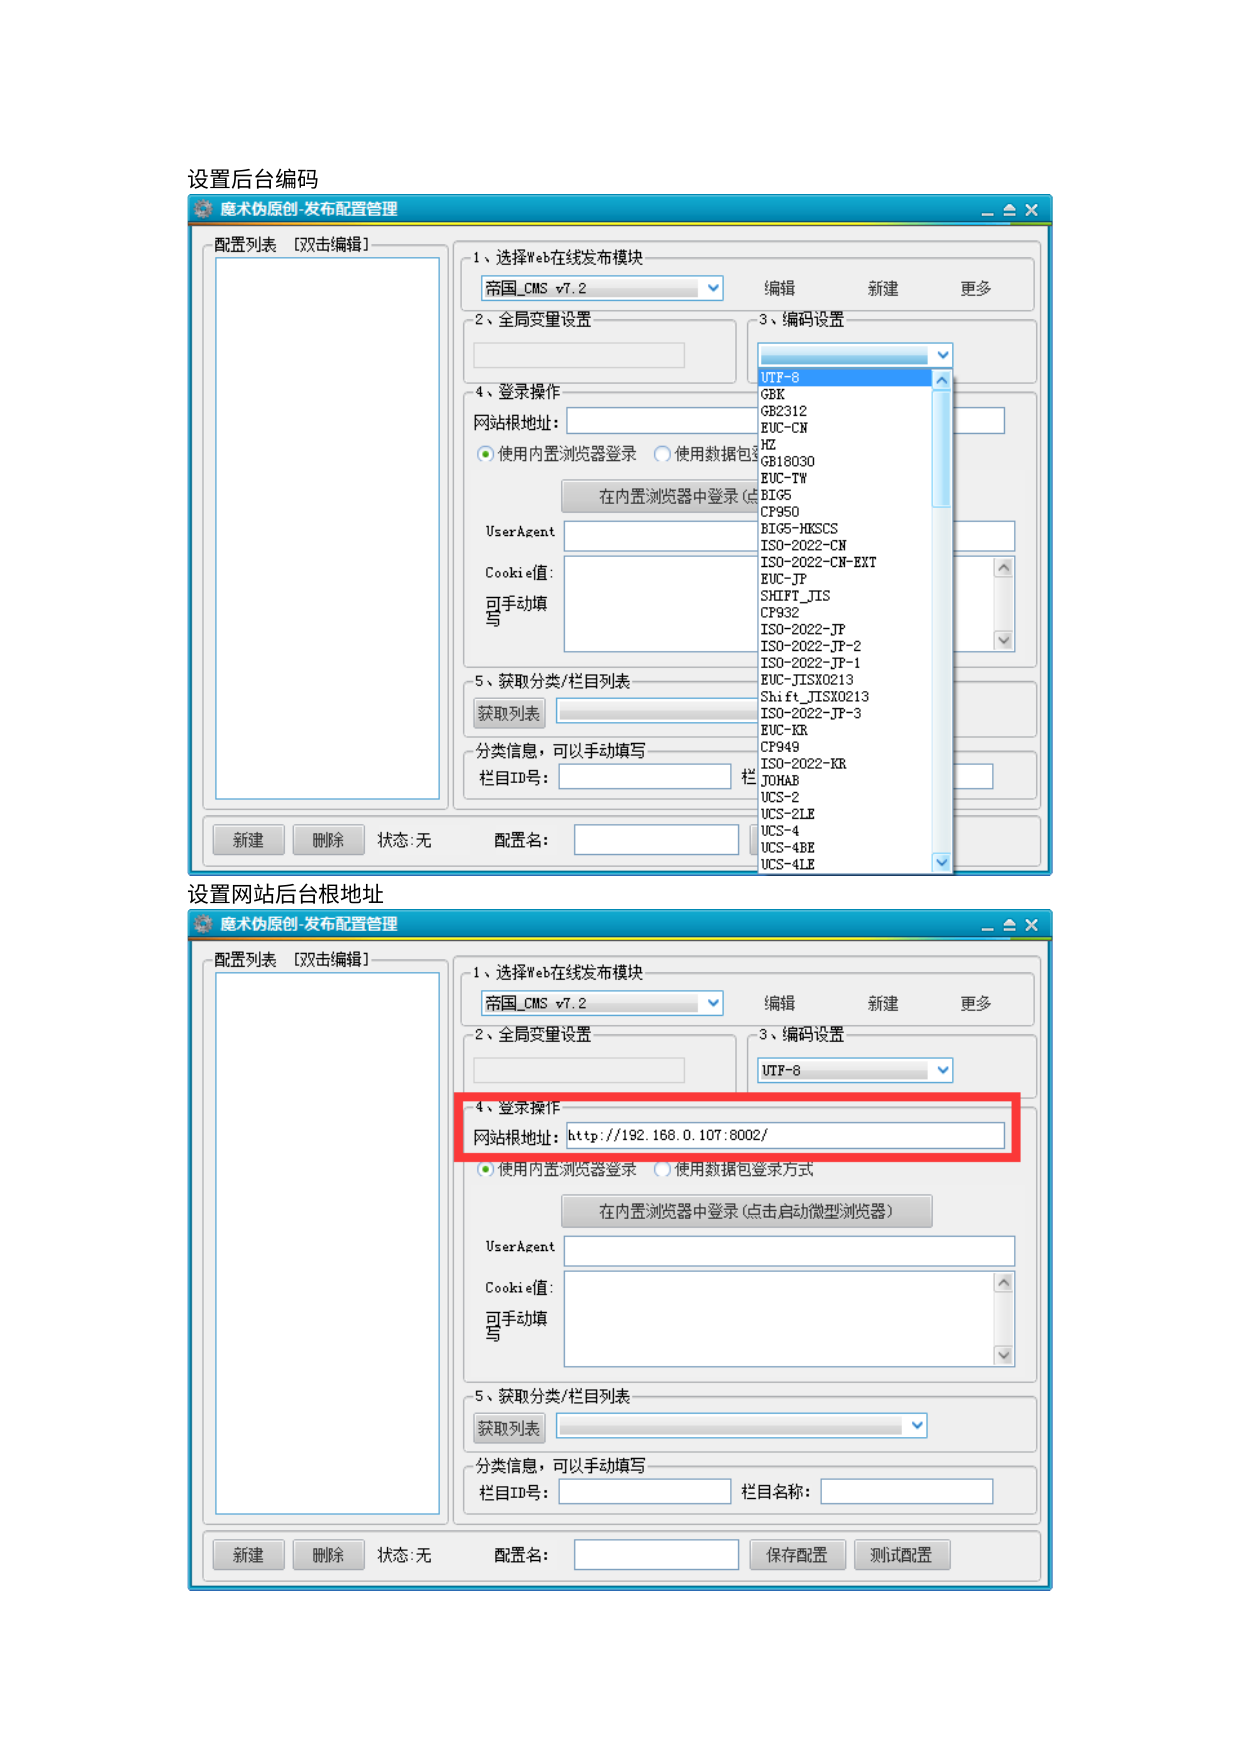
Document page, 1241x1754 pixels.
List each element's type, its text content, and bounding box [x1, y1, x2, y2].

picture [187, 909, 1053, 1591]
picture [187, 194, 1053, 876]
text 设置网站后台根地址 [187, 877, 1053, 909]
text 设置后台编码 [187, 162, 1053, 194]
